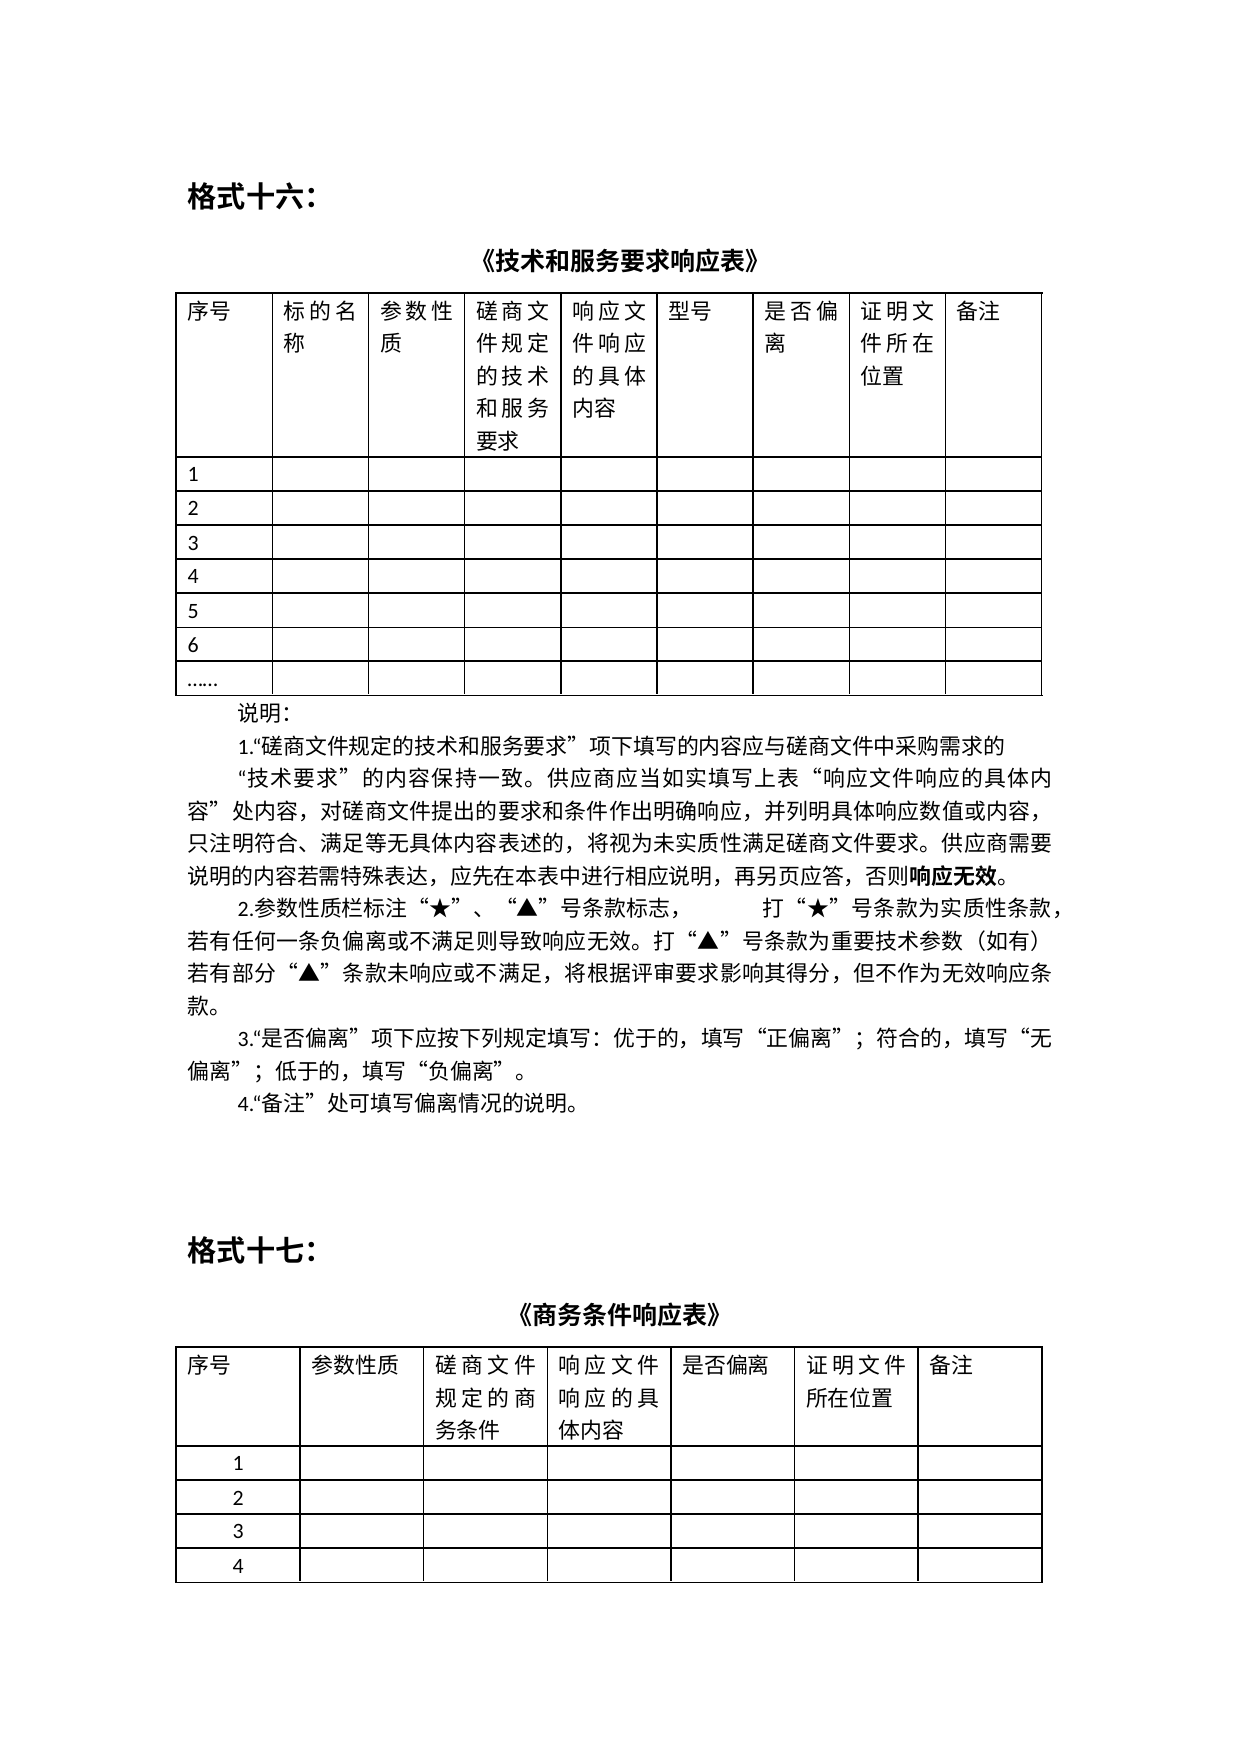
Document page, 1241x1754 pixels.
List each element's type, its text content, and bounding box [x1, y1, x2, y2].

table_cell [946, 492, 1041, 524]
table_cell 1 [177, 1447, 299, 1479]
table_header 磋商文件规定的技术和服务要求 [465, 294, 560, 456]
table_cell [658, 526, 752, 558]
table_cell [369, 492, 464, 524]
table_cell [562, 628, 656, 660]
table_header 响应文件响应的具体内容 [562, 294, 656, 456]
table_header 备注 [919, 1348, 1041, 1445]
text 2.参数性质栏标注“★”、“▲”号条款标志， 打“★”号条款为实质性条款，若有任何一条负偏离或不满足则导致响应无效。打“▲”号条款为重要技术参数（如有），若有部分“▲”条款未响应或不满足，将根据评审要求影响其得分，但不作为无效响应条款。 [187, 891, 1053, 1021]
table_cell [754, 526, 849, 558]
table_header 备注 [946, 294, 1041, 456]
table_header 序号 [177, 294, 272, 456]
table_cell [946, 662, 1041, 694]
table_cell 2 [177, 1481, 299, 1513]
table_cell [850, 492, 945, 524]
table_cell [919, 1515, 1041, 1547]
table_cell [273, 526, 368, 558]
table_header 是否偏离 [754, 294, 849, 456]
text 说明： [187, 696, 1053, 728]
table_cell [273, 628, 368, 660]
table_cell [548, 1447, 670, 1479]
table_cell [465, 526, 560, 558]
table_cell [754, 560, 849, 592]
table_cell [754, 628, 849, 660]
table_cell [850, 458, 945, 490]
text 格式十七： [187, 1216, 1053, 1281]
table_cell [465, 594, 560, 626]
table_cell [369, 458, 464, 490]
table_cell [548, 1549, 670, 1581]
text 《商务条件响应表》 [187, 1281, 1053, 1346]
table_cell 5 [177, 594, 272, 626]
table_cell 3 [177, 526, 272, 558]
table_cell [465, 458, 560, 490]
table_cell [369, 526, 464, 558]
text 格式十六： [187, 162, 1053, 227]
table_cell [850, 526, 945, 558]
text 3.“是否偏离”项下应按下列规定填写：优于的，填写“正偏离”；符合的，填写“无偏离”；低于的，填写“负偏离”。 [187, 1021, 1053, 1086]
table_cell [795, 1447, 917, 1479]
table_header 参数性质 [369, 294, 464, 456]
table_cell [672, 1549, 794, 1581]
table_header 是否偏离 [672, 1348, 794, 1445]
table_cell …… [177, 662, 272, 694]
table_cell [273, 492, 368, 524]
table_cell [301, 1549, 423, 1581]
table_cell [919, 1447, 1041, 1479]
table_cell [946, 526, 1041, 558]
table_cell 3 [177, 1515, 299, 1547]
table_cell [919, 1549, 1041, 1581]
table_cell [369, 594, 464, 626]
table_cell 6 [177, 628, 272, 660]
table_header 证明文件所在位置 [795, 1348, 917, 1445]
table_cell [562, 526, 656, 558]
table_cell [273, 458, 368, 490]
table_cell [562, 458, 656, 490]
table_header 型号 [658, 294, 752, 456]
text 1.“磋商文件规定的技术和服务要求”项下填写的内容应与磋商文件中采购需求的 “技术要求”的内容保持一致。供应商应当如实填写上表“响应文件响应的具体内容”处内容，对磋商文件提出的要求和条件作出明确响应，并列明具体响应数值或内容，只注明符合、满足等无具体内容表述的，将视为未实质性满足磋商文件要求。供应商需要说明的内容若需特殊表达，应先在本表中进行相应说明，再另页应答，否则响应无效。 [187, 728, 1053, 891]
table_cell [658, 662, 752, 694]
table_cell [946, 560, 1041, 592]
table_cell [548, 1515, 670, 1547]
table_cell 2 [177, 492, 272, 524]
table_cell [754, 594, 849, 626]
table_cell [562, 594, 656, 626]
table_cell [672, 1481, 794, 1513]
table_cell [754, 492, 849, 524]
table_cell 4 [177, 560, 272, 592]
table_header 标的名称 [273, 294, 368, 456]
table_cell [850, 628, 945, 660]
table_cell [562, 662, 656, 694]
table_cell [465, 492, 560, 524]
table_header 参数性质 [301, 1348, 423, 1445]
table_cell [273, 594, 368, 626]
text 《技术和服务要求响应表》 [187, 227, 1053, 292]
table_cell [369, 560, 464, 592]
table_cell [946, 628, 1041, 660]
table_cell [754, 662, 849, 694]
table_cell [273, 662, 368, 694]
table_cell [658, 594, 752, 626]
table_cell [301, 1481, 423, 1513]
table_cell [548, 1481, 670, 1513]
table_cell [946, 458, 1041, 490]
table_cell 1 [177, 458, 272, 490]
table_cell [672, 1515, 794, 1547]
text 4.“备注”处可填写偏离情况的说明。 [187, 1086, 1053, 1118]
table_cell [465, 662, 560, 694]
table_cell [424, 1549, 547, 1581]
table_cell [850, 560, 945, 592]
table_cell [369, 628, 464, 660]
table_cell [754, 458, 849, 490]
table_cell 4 [177, 1549, 299, 1581]
table_header 证明文件所在位置 [850, 294, 945, 456]
table_cell [562, 492, 656, 524]
table_cell [562, 560, 656, 592]
table_cell [850, 594, 945, 626]
table_cell [301, 1447, 423, 1479]
table_cell [795, 1515, 917, 1547]
table_cell [301, 1515, 423, 1547]
table_cell [795, 1549, 917, 1581]
table_header 序号 [177, 1348, 299, 1445]
table_cell [795, 1481, 917, 1513]
table_cell [273, 560, 368, 592]
table_cell [369, 662, 464, 694]
table_cell [919, 1481, 1041, 1513]
table_header 响应文件响应的具体内容 [548, 1348, 670, 1445]
table_cell [946, 594, 1041, 626]
table_cell [424, 1515, 547, 1547]
table_cell [850, 662, 945, 694]
table_cell [424, 1447, 547, 1479]
table_cell [658, 628, 752, 660]
table_header 磋商文件规定的商务条件 [424, 1348, 547, 1445]
table_cell [658, 458, 752, 490]
table_cell [672, 1447, 794, 1479]
table_cell [424, 1481, 547, 1513]
table_cell [658, 560, 752, 592]
table_cell [658, 492, 752, 524]
table_cell [465, 560, 560, 592]
table_cell [465, 628, 560, 660]
